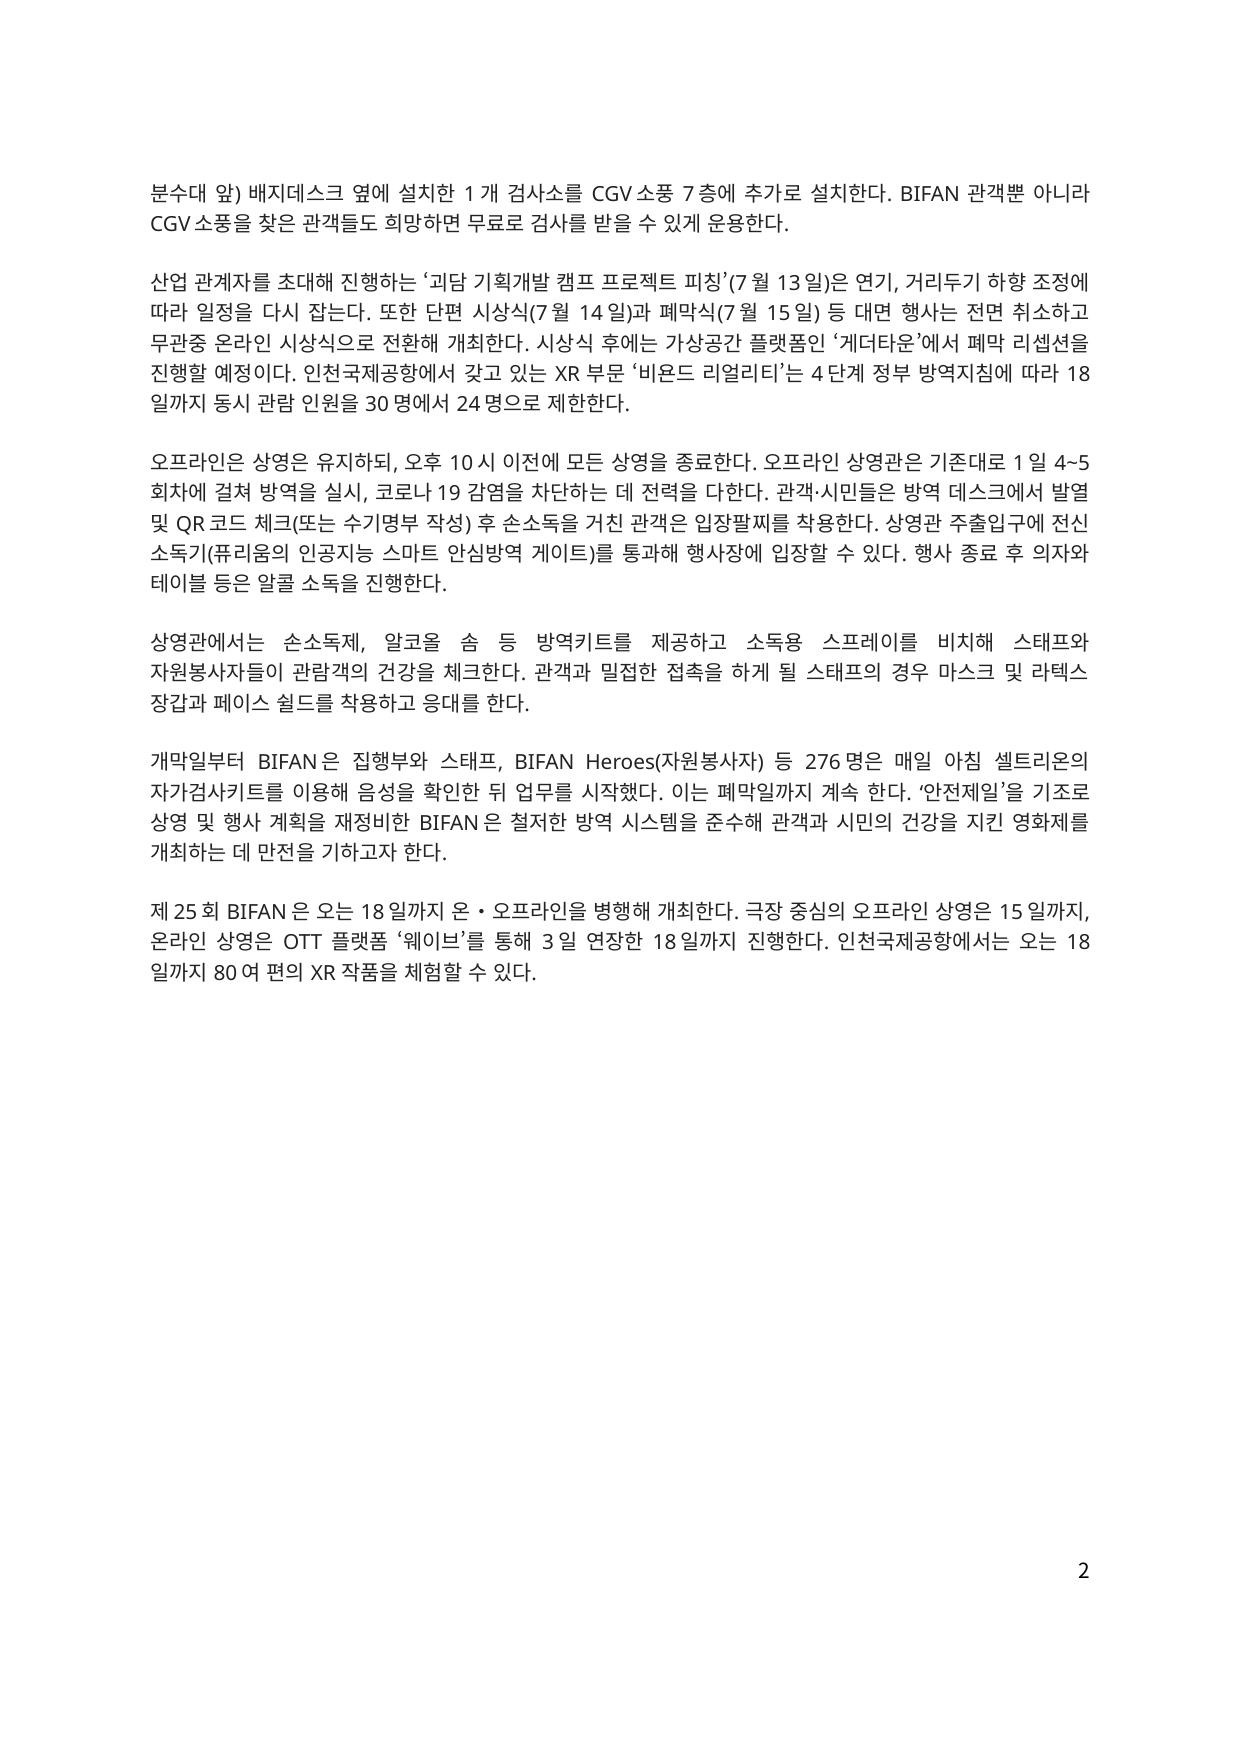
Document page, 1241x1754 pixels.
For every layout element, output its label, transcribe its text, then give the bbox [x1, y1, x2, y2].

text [150, 177, 1090, 238]
text 산업 관계자를 초대해 진행하는 ‘괴담 기획개발 캠프 프로젝트 피칭’(7월 13일)은 연기, 거리두기 하향 조정에 따라 일정을 다시 잡는다. 또한 단편 시상식(7월 14일)과 폐막식(7월 15일) 등 대면 행사는 전면 취소하고 무관중 온라인 시상식으로 전환해 개최한다. 시상식 후에는 가상공간 플랫폼인 ‘게더타운’에서 폐막 리셉션을 진행할 예정이다. 인천국제공항에서 갖고 있는 XR 부문 ‘비욘드 리얼리티’는 4단계 정부 방역지침에 따라 18일까지 동시 관람 인원을 30명에서 24명으로 제한한다. [150, 266, 1090, 418]
text 오프라인은 상영은 유지하되, 오후 10시 이전에 모든 상영을 종료한다. 오프라인 상영관은 기존대로 1일 4~5회차에 걸쳐 방역을 실시, 코로나19 감염을 차단하는 데 전력을 다한다. 관객·시민들은 방역 데스크에서 발열 및 QR코드 체크(또는 수기명부 작성) 후 손소독을 거친 관객은 입장팔찌를 착용한다. 상영관 주출입구에 전신 소독기(퓨리움의 인공지능 스마트 안심방역 게이트)를 통과해 행사장에 입장할 수 있다. 행사 종료 후 의자와 테이블 등은 알콜 소독을 진행한다. [150, 446, 1090, 598]
text 개막일부터 BIFAN은 집행부와 스태프, BIFAN Heroes(자원봉사자) 등 276명은 매일 아침 셀트리온의 자가검사키트를 이용해 음성을 확인한 뒤 업무를 시작했다. 이는 폐막일까지 계속 한다. ‘안전제일’을 기조로 상영 및 행사 계획을 재정비한 BIFAN은 철저한 방역 시스템을 준수해 관객과 시민의 건강을 지킨 영화제를 개최하는 데 만전을 기하고자 한다. [150, 746, 1090, 867]
text 상영관에서는 손소독제, 알코올 솜 등 방역키트를 제공하고 소독용 스프레이를 비치해 스태프와 자원봉사자들이 관람객의 건강을 체크한다. 관객과 밀접한 접촉을 하게 될 스태프의 경우 마스크 및 라텍스 장갑과 페이스 쉴드를 착용하고 응대를 한다. [150, 626, 1090, 717]
text 제25회 BIFAN은 오는 18일까지 온‧오프라인을 병행해 개최한다. 극장 중심의 오프라인 상영은 15일까지, 온라인 상영은 OTT 플랫폼 ‘웨이브’를 통해 3일 연장한 18일까지 진행한다. 인천국제공항에서는 오는 18일까지 80여 편의 XR 작품을 체험할 수 있다. [150, 895, 1090, 986]
